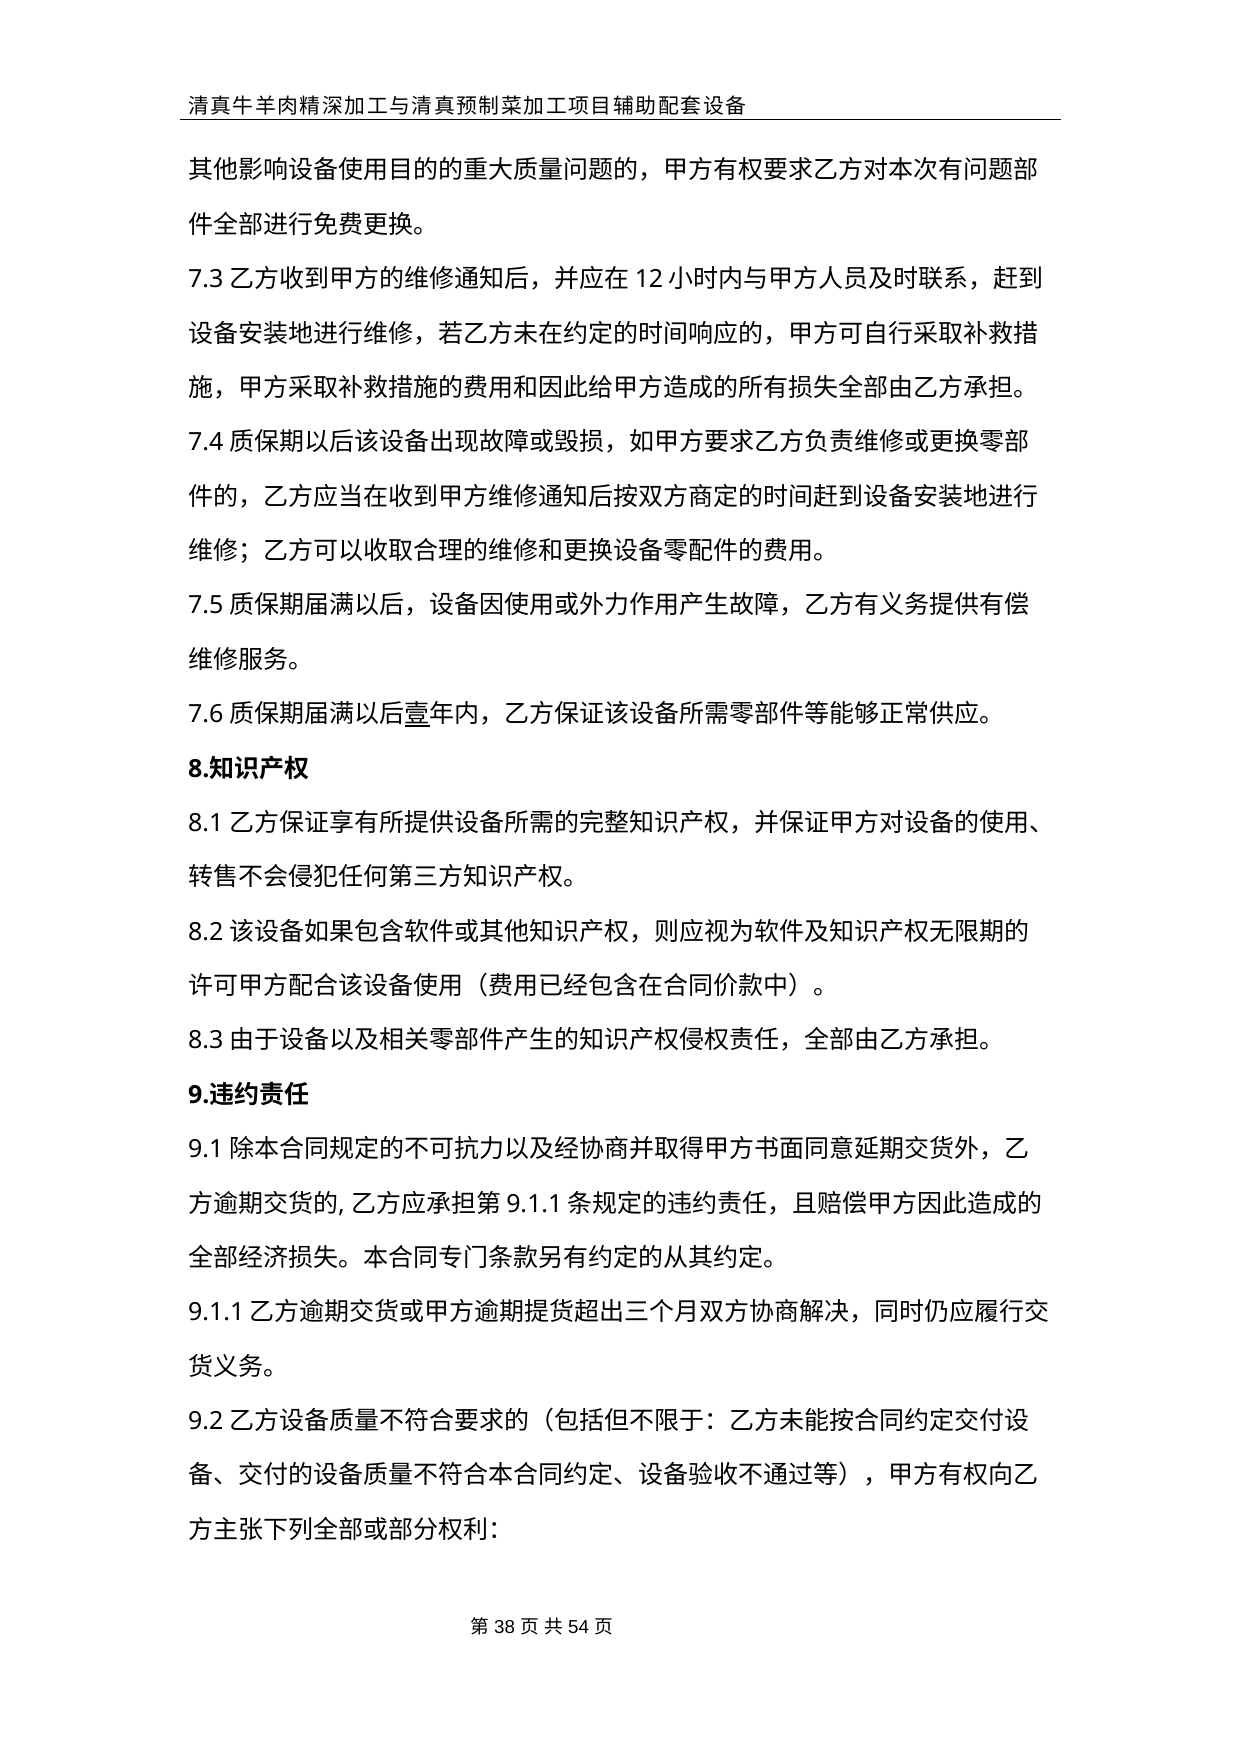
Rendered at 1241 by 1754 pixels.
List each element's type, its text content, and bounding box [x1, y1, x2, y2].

text 8.1 乙方保证享有所提供设备所需的完整知识产权，并保证甲方对设备的使用、转售不会侵犯任何第三方知识产权。 [188, 802, 1052, 893]
text 9.2 乙方设备质量不符合要求的（包括但不限于：乙方未能按合同约定交付设备、交付的设备质量不符合本合同约定、设备验收不通过等），甲方有权向乙方主张下列全部或部分权利： [188, 1401, 1052, 1546]
text 8.3 由于设备以及相关零部件产生的知识产权侵权责任，全部由乙方承担。 [188, 1020, 1052, 1056]
text 8.知识产权 [188, 748, 1052, 784]
text 9.1.1乙方逾期交货或甲方逾期提货超出三个月双方协商解决，同时仍应履行交货义务。 [188, 1292, 1052, 1382]
text 7.3 乙方收到甲方的维修通知后，并应在12小时内与甲方人员及时联系，赶到设备安装地进行维修，若乙方未在约定的时间响应的，甲方可自行采取补救措施，甲方采取补救措施的费用和因此给甲方造成的所有损失全部由乙方承担。 [188, 259, 1052, 404]
text 7.4 质保期以后该设备出现故障或毁损，如甲方要求乙方负责维修或更换零部件的，乙方应当在收到甲方维修通知后按双方商定的时间赶到设备安装地进行维修；乙方可以收取合理的维修和更换设备零配件的费用。 [188, 422, 1052, 567]
text 9.1 除本合同规定的不可抗力以及经协商并取得甲方书面同意延期交货外，乙方逾期交货的, 乙方应承担第9.1.1条规定的违约责任，且赔偿甲方因此造成的全部经济损失。本合同专门条款另有约定的从其约定。 [188, 1129, 1052, 1274]
text 8.2 该设备如果包含软件或其他知识产权，则应视为软件及知识产权无限期的许可甲方配合该设备使用（费用已经包含在合同价款中）。 [188, 911, 1052, 1002]
text 9.违约责任 [188, 1074, 1052, 1111]
text 7.6 质保期届满以后壹年内，乙方保证该设备所需零部件等能够正常供应。 [188, 694, 1052, 730]
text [188, 150, 1052, 241]
text 7.5 质保期届满以后，设备因使用或外力作用产生故障，乙方有义务提供有偿维修服务。 [188, 585, 1052, 676]
